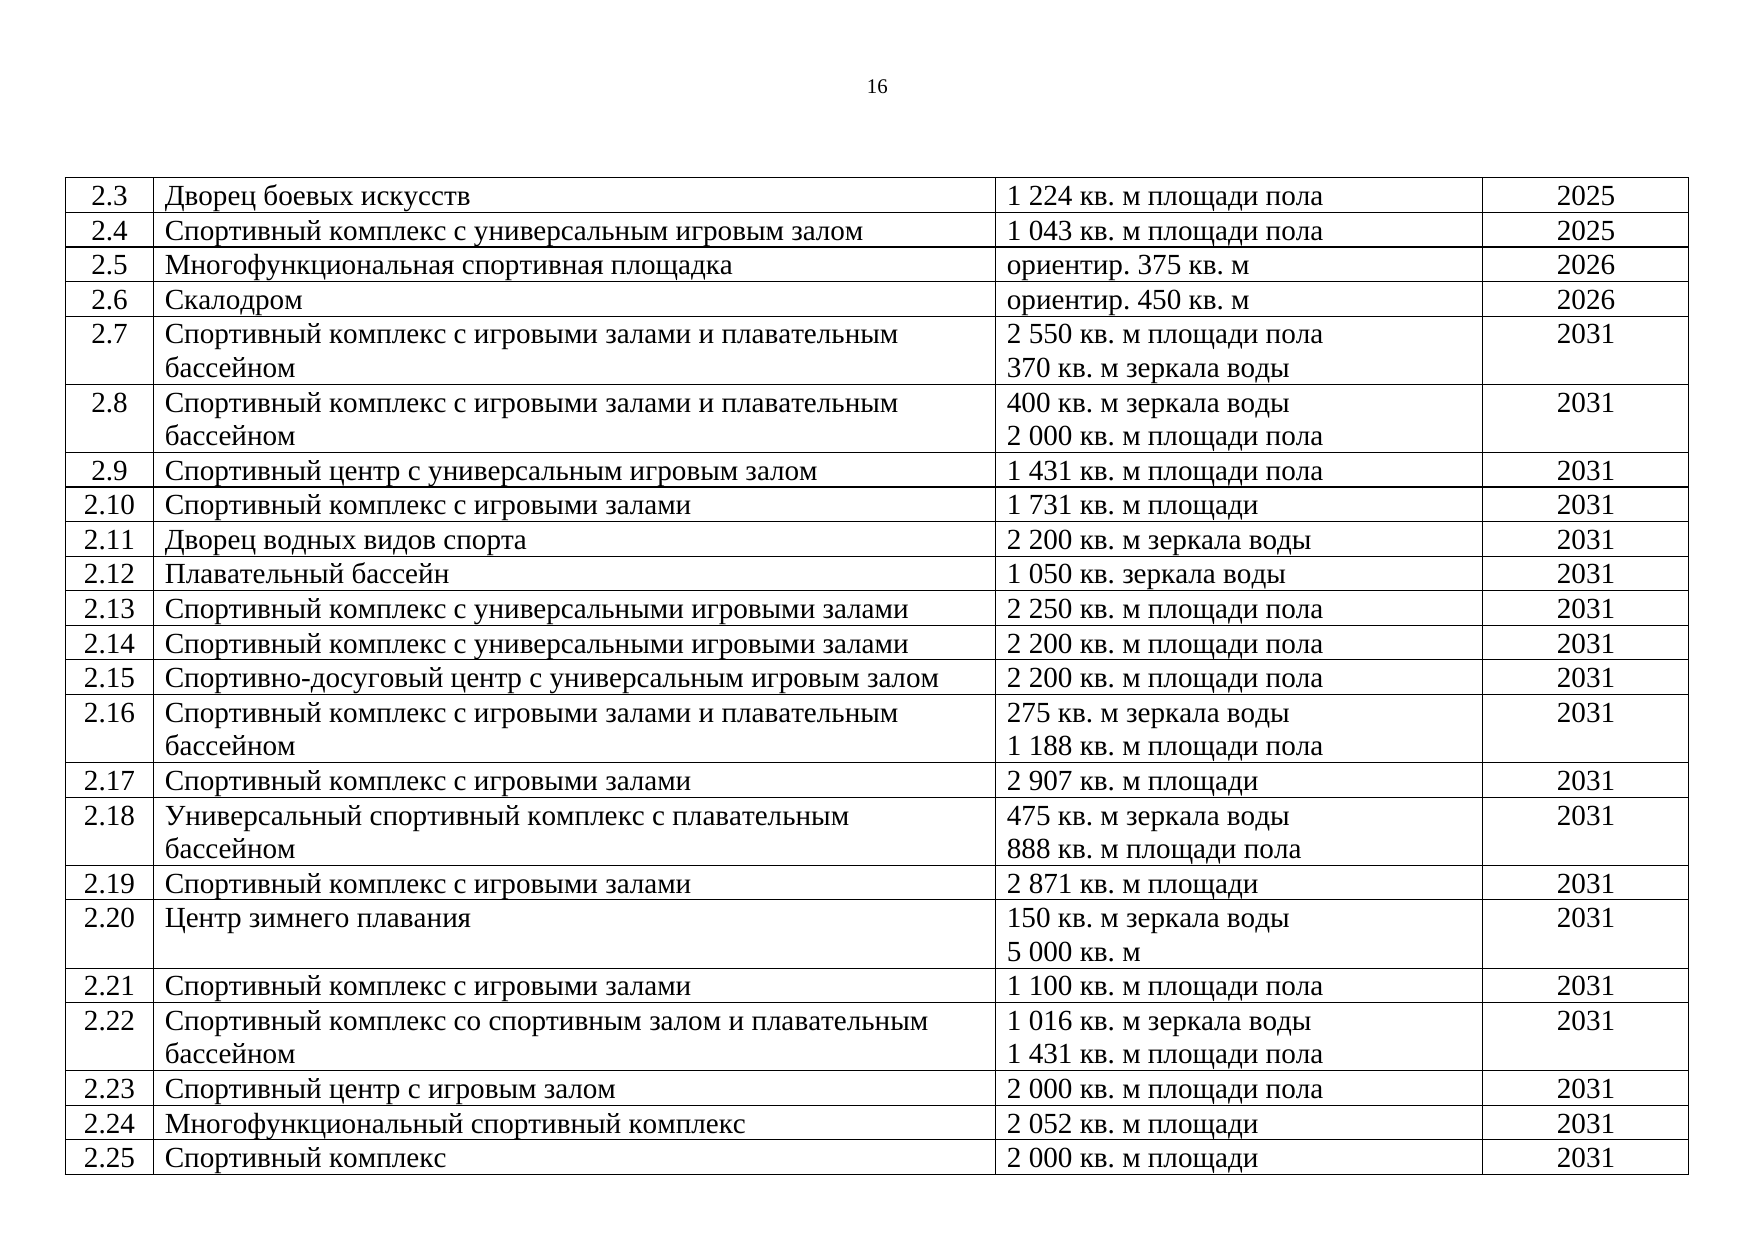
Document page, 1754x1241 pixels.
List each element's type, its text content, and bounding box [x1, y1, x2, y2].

table_cell 2031 [1483, 660, 1688, 694]
table_cell 2031 [1483, 317, 1688, 384]
table_cell Спортивный комплекс с игровыми залами и плавательным бассейном [154, 695, 995, 762]
table_cell 2031 [1483, 1140, 1688, 1174]
table_cell 275 кв. м зеркала воды 1 188 кв. м площади пола [996, 695, 1482, 762]
table_cell Дворец водных видов спорта [154, 522, 995, 556]
table_cell 2.4 [66, 213, 153, 246]
table_cell 2031 [1483, 1071, 1688, 1105]
table_cell 1 016 кв. м зеркала воды 1 431 кв. м площади пола [996, 1003, 1482, 1070]
table_cell Универсальный спортивный комплекс с плавательным бассейном [154, 798, 995, 865]
table_cell 2031 [1483, 1106, 1688, 1139]
table_cell Скалодром [154, 282, 995, 316]
table_cell 2031 [1483, 488, 1688, 521]
table_cell 2.20 [66, 900, 153, 967]
table_cell Спортивно-досуговый центр с универсальным игровым залом [154, 660, 995, 694]
table_cell Центр зимнего плавания [154, 900, 995, 967]
table_cell 2031 [1483, 695, 1688, 762]
table_cell 150 кв. м зеркала воды 5 000 кв. м [996, 900, 1482, 967]
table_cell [154, 213, 995, 246]
table_cell 2.19 [66, 866, 153, 899]
table_cell 2026 [1483, 282, 1688, 316]
table_cell 2 000 кв. м площади [996, 1140, 1482, 1174]
table_cell Спортивный центр с универсальным игровым залом [154, 453, 995, 486]
table_cell 2031 [1483, 798, 1688, 865]
table_cell ориентир. 375 кв. м [996, 248, 1482, 281]
table_cell 2.8 [66, 385, 153, 452]
table_cell 1 731 кв. м площади [996, 488, 1482, 521]
table_cell 2.14 [66, 626, 153, 659]
table_cell 2031 [1483, 866, 1688, 899]
table_cell 2.3 [66, 178, 153, 212]
table_cell 2.12 [66, 557, 153, 590]
table_cell Спортивный комплекс с игровыми залами [154, 969, 995, 1002]
table_cell Дворец боевых искусств [154, 178, 995, 212]
table_cell 2.10 [66, 488, 153, 521]
table_cell 2031 [1483, 591, 1688, 625]
table_cell 2025 [1483, 213, 1688, 246]
table_cell 2.11 [66, 522, 153, 556]
table_cell 400 кв. м зеркала воды 2 000 кв. м площади пола [996, 385, 1482, 452]
table_cell 2031 [1483, 1003, 1688, 1070]
table_cell 2 000 кв. м площади пола [996, 1071, 1482, 1105]
table_cell 2 871 кв. м площади [996, 866, 1482, 899]
table_cell Спортивный центр с игровым залом [154, 1071, 995, 1105]
table_cell Спортивный комплекс с игровыми залами [154, 488, 995, 521]
table_cell 2 200 кв. м площади пола [996, 626, 1482, 659]
table_cell 1 050 кв. зеркала воды [996, 557, 1482, 590]
table_cell 2 200 кв. м зеркала воды [996, 522, 1482, 556]
table_cell Многофункциональный спортивный комплекс [154, 1106, 995, 1139]
table_cell 2.16 [66, 695, 153, 762]
table_cell 2031 [1483, 763, 1688, 797]
table_cell Спортивный комплекс с игровыми залами [154, 763, 995, 797]
table_cell 1 100 кв. м площади пола [996, 969, 1482, 1002]
table_cell 2031 [1483, 522, 1688, 556]
table_cell 2.25 [66, 1140, 153, 1174]
table_cell 475 кв. м зеркала воды 888 кв. м площади пола [996, 798, 1482, 865]
table_cell 2 250 кв. м площади пола [996, 591, 1482, 625]
table_cell 2025 [1483, 178, 1688, 212]
table_cell 2.7 [66, 317, 153, 384]
table_cell Спортивный комплекс со спортивным залом и плавательным бассейном [154, 1003, 995, 1070]
table_cell ориентир. 450 кв. м [996, 282, 1482, 316]
table_cell Спортивный комплекс с универсальными игровыми залами [154, 626, 995, 659]
table_cell 2031 [1483, 453, 1688, 486]
table_cell 2031 [1483, 900, 1688, 967]
table_cell 2 907 кв. м площади [996, 763, 1482, 797]
table_cell 2.5 [66, 248, 153, 281]
table_cell 2.6 [66, 282, 153, 316]
table_cell 2 052 кв. м площади [996, 1106, 1482, 1139]
table_cell Спортивный комплекс с игровыми залами и плавательным бассейном [154, 317, 995, 384]
table_cell Плавательный бассейн [154, 557, 995, 590]
table_cell 2.15 [66, 660, 153, 694]
table_cell 2.17 [66, 763, 153, 797]
table_cell 2031 [1483, 557, 1688, 590]
table_cell 2031 [1483, 626, 1688, 659]
table_cell 2.24 [66, 1106, 153, 1139]
table_cell Спортивный комплекс с игровыми залами и плавательным бассейном [154, 385, 995, 452]
table_cell 2026 [1483, 248, 1688, 281]
table_cell 2031 [1483, 385, 1688, 452]
table_cell Спортивный комплекс с универсальными игровыми залами [154, 591, 995, 625]
table_cell Спортивный комплекс [154, 1140, 995, 1174]
table_cell 2 200 кв. м площади пола [996, 660, 1482, 694]
table_cell 2.18 [66, 798, 153, 865]
table_cell 2.9 [66, 453, 153, 486]
table_cell 2.23 [66, 1071, 153, 1105]
table_cell Спортивный комплекс с игровыми залами [154, 866, 995, 899]
table_cell 2.21 [66, 969, 153, 1002]
table_cell 2.22 [66, 1003, 153, 1070]
table_cell 2.13 [66, 591, 153, 625]
table_cell Многофункциональная спортивная площадка [154, 248, 995, 281]
table_cell 1 224 кв. м площади пола [996, 178, 1482, 212]
table_cell 1 043 кв. м площади пола [996, 213, 1482, 246]
table_cell 2 550 кв. м площади пола 370 кв. м зеркала воды [996, 317, 1482, 384]
table_cell 2031 [1483, 969, 1688, 1002]
table_cell 1 431 кв. м площади пола [996, 453, 1482, 486]
